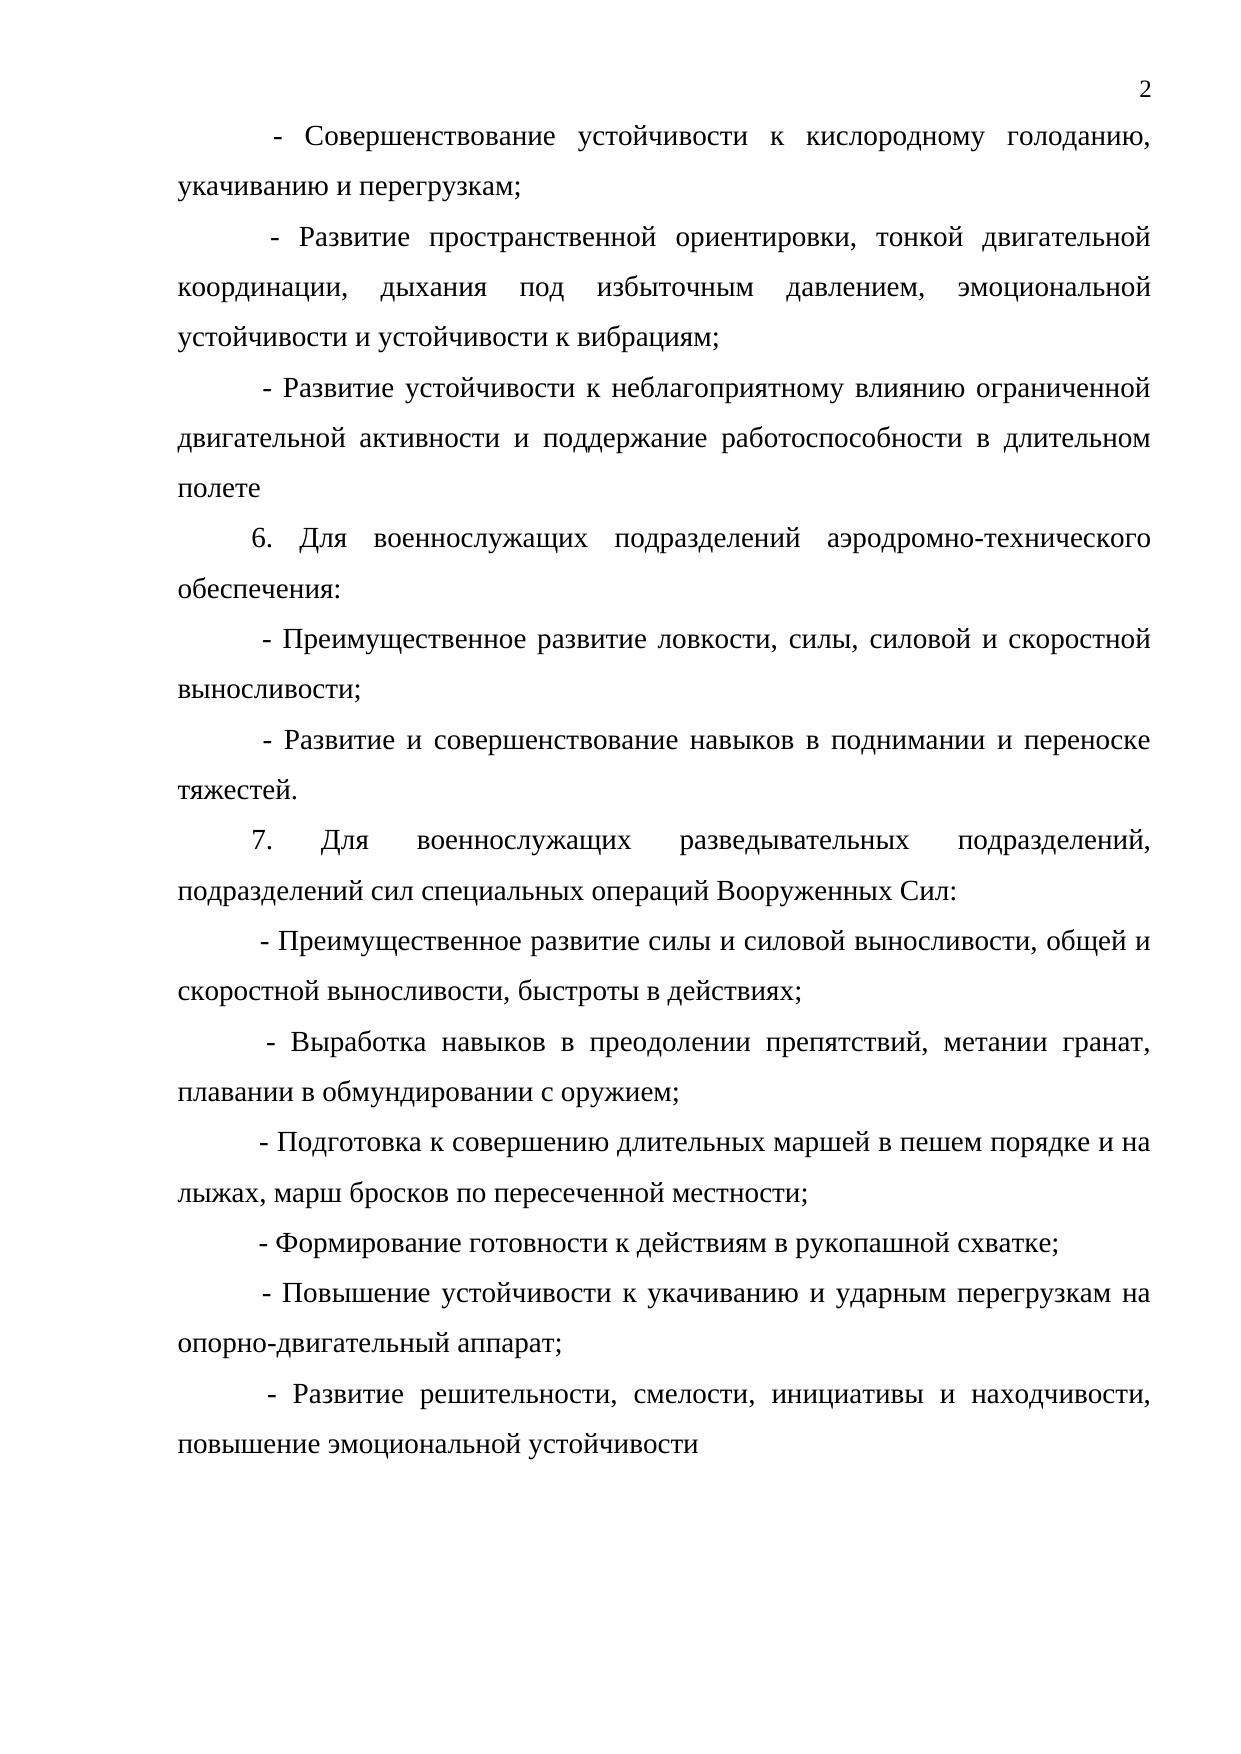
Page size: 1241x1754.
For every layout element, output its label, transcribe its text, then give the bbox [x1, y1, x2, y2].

text - Преимущественное развитие силы и силовой выносливости, общей и скоростной выносливости, быстроты в действиях; [177, 923, 1152, 1007]
text - Выработка навыков в преодолении препятствий, метании гранат, плавании в обмундировании с оружием; [177, 1024, 1152, 1108]
text - Развитие решительности, смелости, инициативы и находчивости, повышение эмоциональной устойчивости [177, 1376, 1152, 1460]
text - Совершенствование устойчивости к кислородному голоданию, укачиванию и перегрузкам; [177, 118, 1152, 202]
text - Формирование готовности к действиям в рукопашной схватке; [177, 1225, 1152, 1258]
text 7. Для военнослужащих разведывательных подразделений, подразделений сил специальных операций Вооруженных Сил: [177, 822, 1152, 906]
text - Подготовка к совершению длительных маршей в пешем порядке и на лыжах, марш бросков по пересеченной местности; [177, 1124, 1152, 1208]
text - Преимущественное развитие ловкости, силы, силовой и скоростной выносливости; [177, 621, 1152, 705]
text 6. Для военнослужащих подразделений аэродромно-технического обеспечения: [177, 521, 1152, 604]
text - Развитие пространственной ориентировки, тонкой двигательной координации, дыхания под избыточным давлением, эмоциональной устойчивости и устойчивости к вибрациям; [177, 219, 1152, 353]
text - Развитие и совершенствование навыков в поднимании и переноске тяжестей. [177, 722, 1152, 806]
text - Развитие устойчивости к неблагоприятному влиянию ограниченной двигательной активности и поддержание работоспособности в длительном полете [177, 370, 1152, 504]
text - Повышение устойчивости к укачиванию и ударным перегрузкам на опорно-двигательный аппарат; [177, 1275, 1152, 1359]
